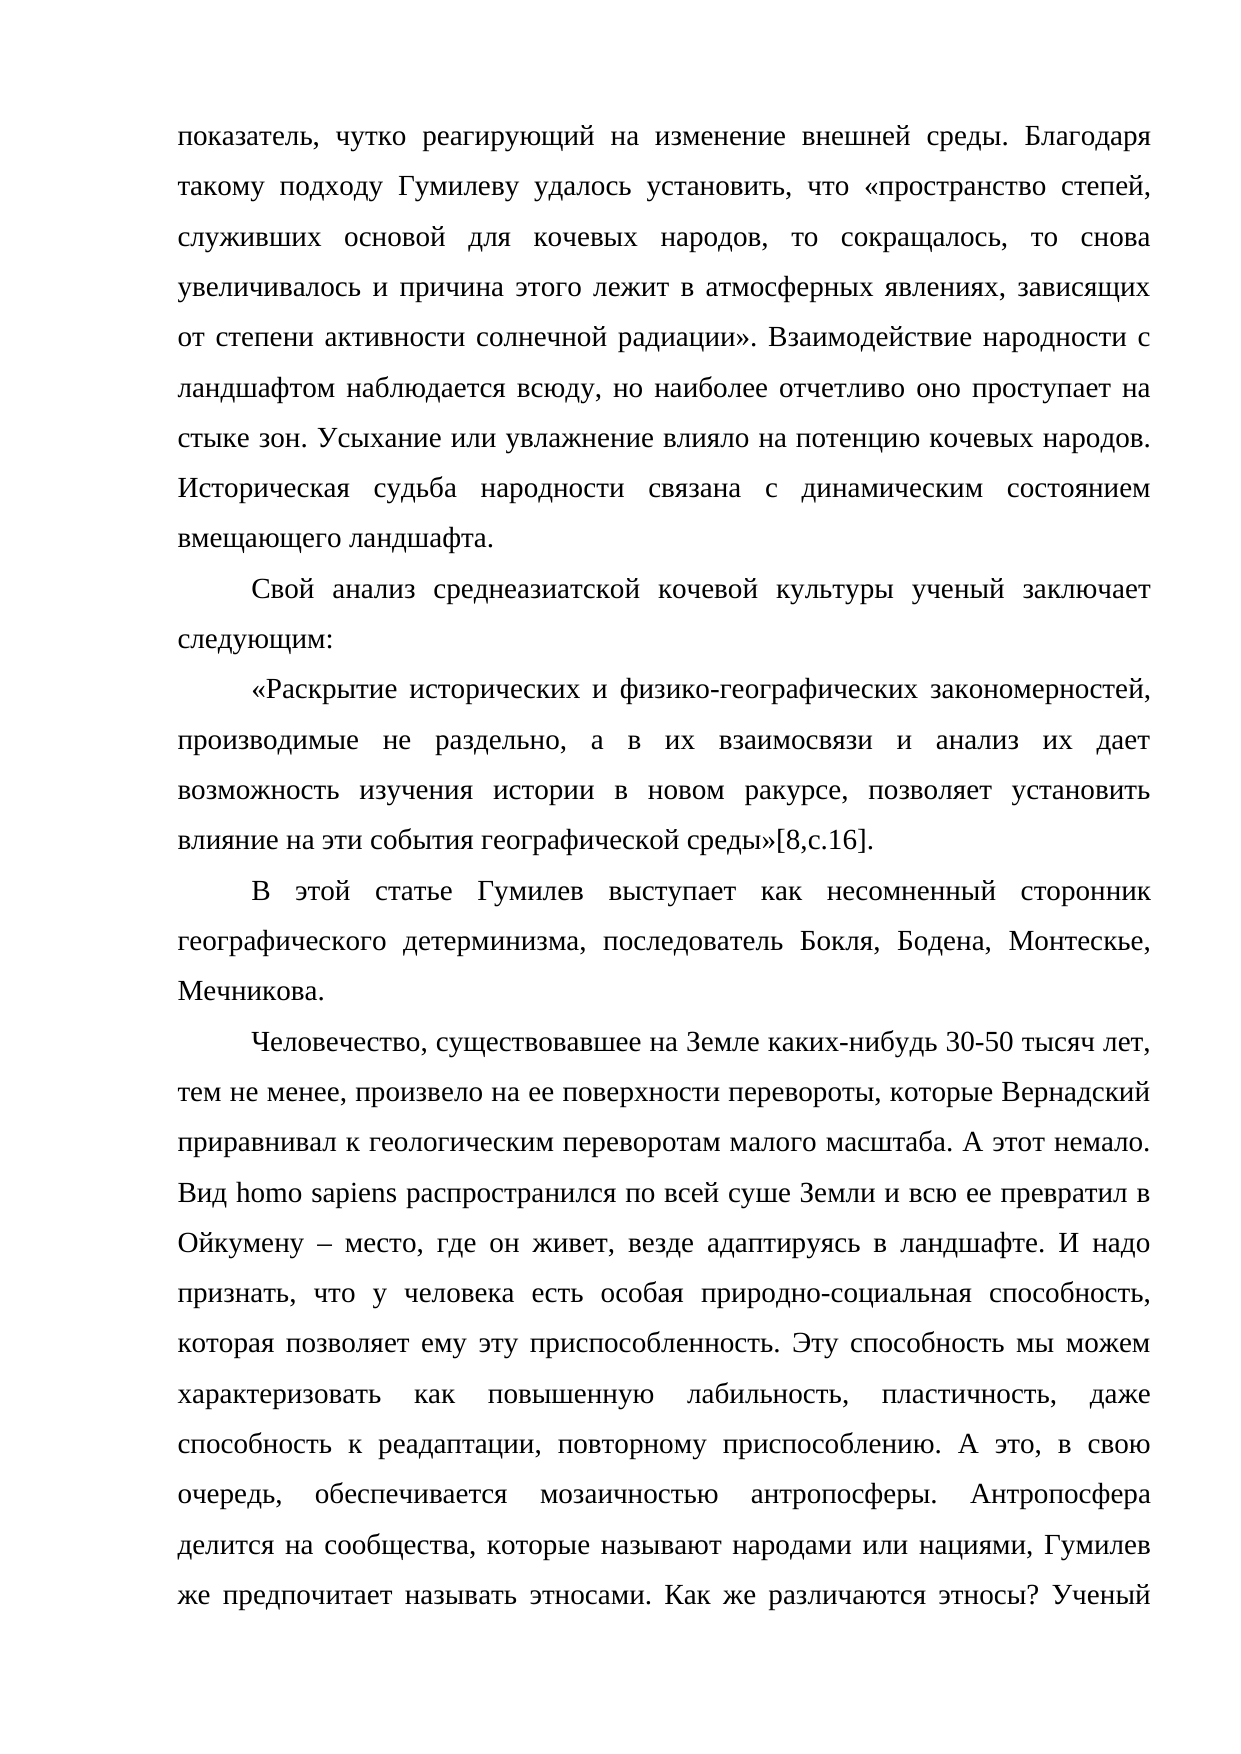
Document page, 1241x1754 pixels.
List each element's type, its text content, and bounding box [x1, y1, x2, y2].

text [177, 1024, 1152, 1611]
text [177, 118, 1152, 554]
text В этой статье Гумилев выступает как несомненный сторонник географического детерминизма, последователь Бокля, Бодена, Монтескье, Мечникова. [177, 873, 1152, 1007]
text Свой анализ среднеазиатской кочевой культуры ученый заключает следующим: [177, 571, 1152, 655]
text «Раскрытие исторических и физико-географических закономерностей, производимые не раздельно, а в их взаимосвязи и анализ их дает возможность изучения истории в новом ракурсе, позволяет установить влияние на эти события географической среды»[8,с.16]. [177, 672, 1152, 856]
